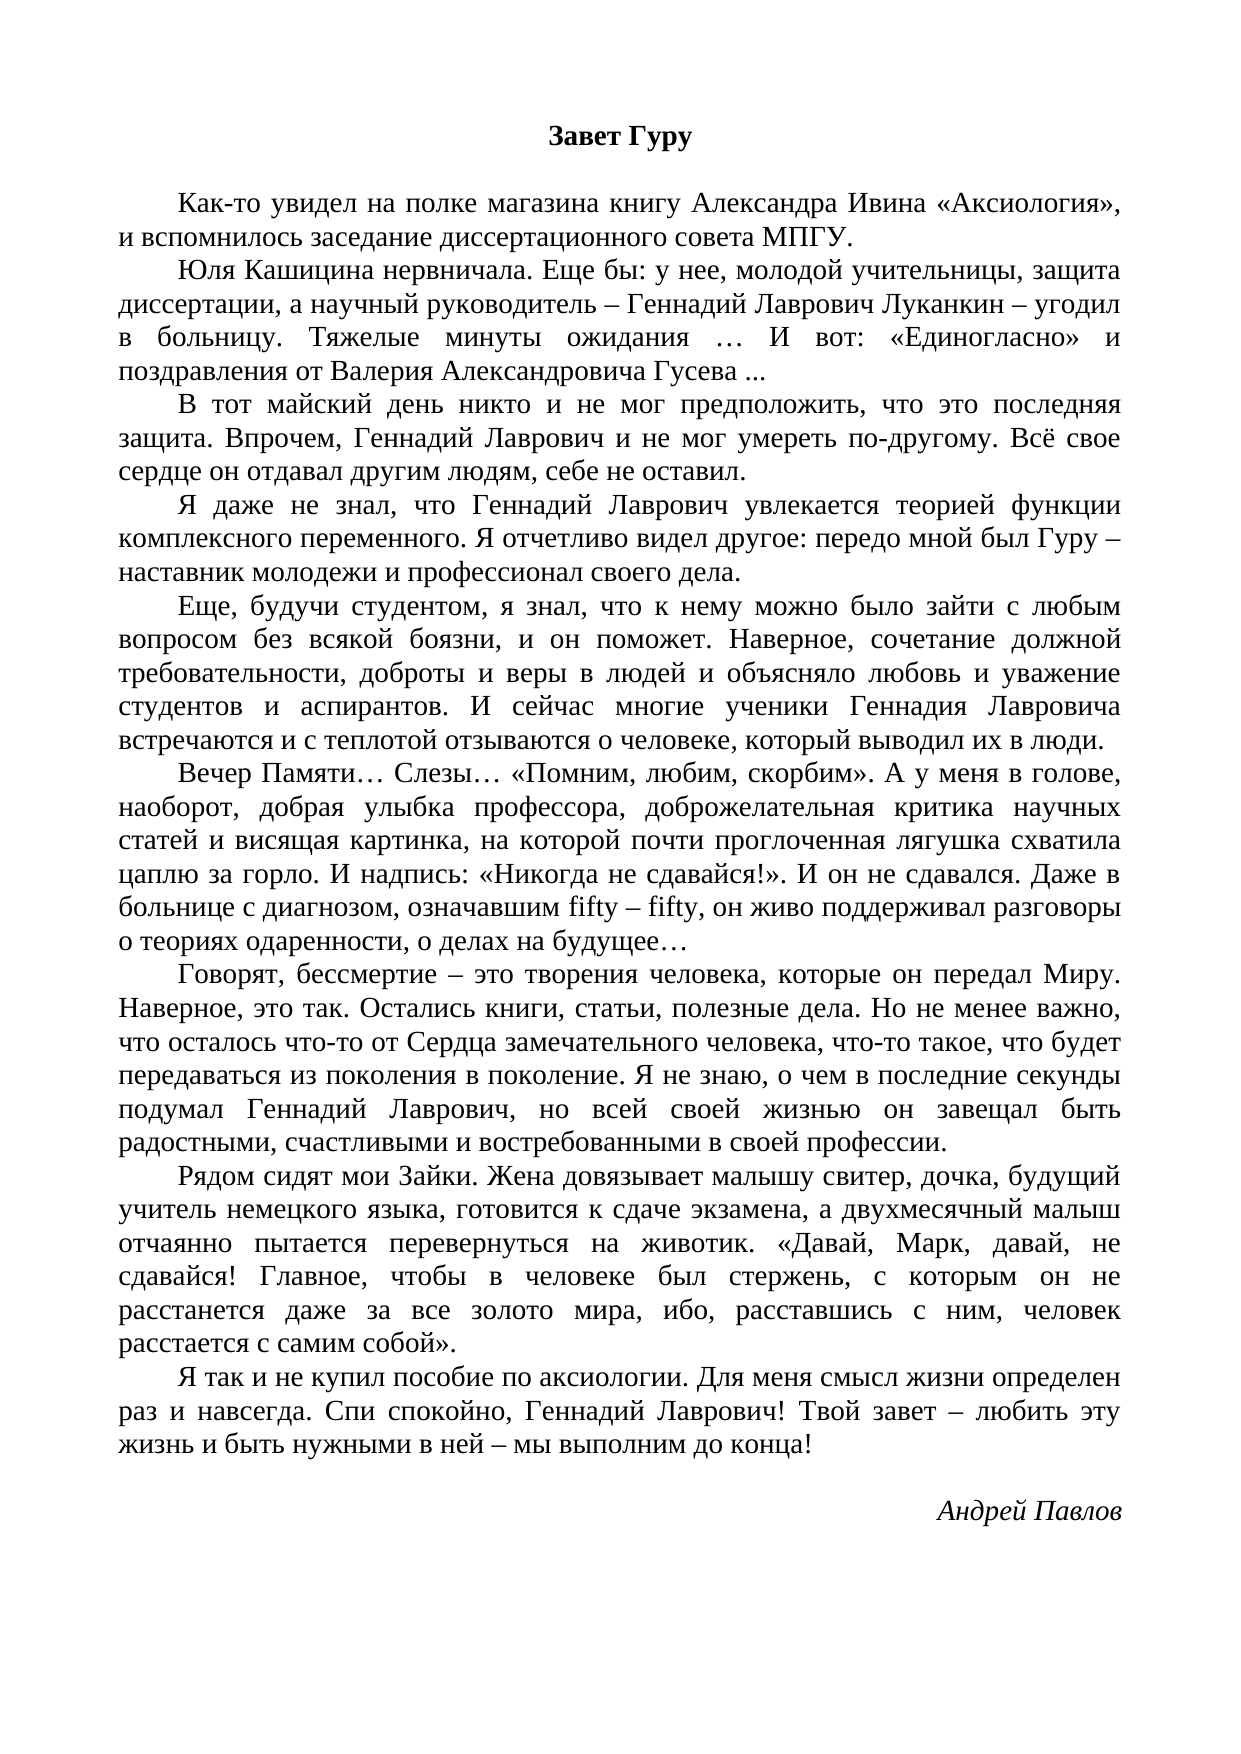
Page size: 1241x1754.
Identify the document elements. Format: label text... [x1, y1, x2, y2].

text Как-то увидел на полке магазина книгу Александра Ивина «Аксиология», и вспомнилось заседание диссертационного совета МПГУ. [118, 185, 1122, 252]
text Говорят, бессмертие – это творения человека, которые он передал Миру. Наверное, это так. Остались книги, статьи, полезные дела. Но не менее важно, что осталось что-то от Сердца замечательного человека, что-то такое, что будет передаваться из поколения в поколение. Я не знаю, о чем в последние секунды подумал Геннадий Лаврович, но всей своей жизнью он завещал быть радостными, счастливыми и востребованными в своей профессии. [118, 957, 1122, 1158]
text Я даже не знал, что Геннадий Лаврович увлекается теорией функции комплексного переменного. Я отчетливо видел другое: передо мной был Гуру – наставник молодежи и профессионал своего дела. [118, 487, 1122, 588]
text Андрей Павлов [118, 1493, 1122, 1527]
text Рядом сидят мои Зайки. Жена довязывает малышу свитер, дочка, будущий учитель немецкого языка, готовится к сдаче экзамена, а двухмесячный малыш отчаянно пытается перевернуться на животик. «Давай, Марк, давай, не сдавайся! Главное, чтобы в человеке был стержень, с которым он не расстанется даже за все золото мира, ибо, расставшись с ним, человек расстается с самим собой». [118, 1158, 1122, 1359]
text Завет Гуру [118, 118, 1122, 152]
text Еще, будучи студентом, я знал, что к нему можно было зайти с любым вопросом без всякой боязни, и он поможет. Наверное, сочетание должной требовательности, доброты и веры в людей и объясняло любовь и уважение студентов и аспирантов. И сейчас многие ученики Геннадия Лавровича встречаются и с теплотой отзываются о человеке, который выводил их в люди. [118, 588, 1122, 755]
text Вечер Памяти… Слезы… «Помним, любим, скорбим». А у меня в голове, наоборот, добрая улыбка профессора, доброжелательная критика научных статей и висящая картинка, на которой почти проглоченная лягушка схватила цаплю за горло. И надпись: «Никогда не сдавайся!». И он не сдавался. Даже в больнице с диагнозом, означавшим fifty – fifty, он живо поддерживал разговоры о теориях одаренности, о делах на будущее… [118, 755, 1122, 957]
text В тот майский день никто и не мог предположить, что это последняя защита. Впрочем, Геннадий Лаврович и не мог умереть по-другому. Всё свое сердце он отдавал другим людям, себе не оставил. [118, 386, 1122, 487]
text Юля Кашицина нервничала. Еще бы: у нее, молодой учительницы, защита диссертации, а научный руководитель – Геннадий Лаврович Луканкин – угодил в больницу. Тяжелые минуты ожидания … И вот: «Единогласно» и поздравления от Валерия Александровича Гусева ... [118, 252, 1122, 386]
text Я так и не купил пособие по аксиологии. Для меня смысл жизни определен раз и навсегда. Спи спокойно, Геннадий Лаврович! Твой завет – любить эту жизнь и быть нужными в ней – мы выполним до конца! [118, 1359, 1122, 1460]
